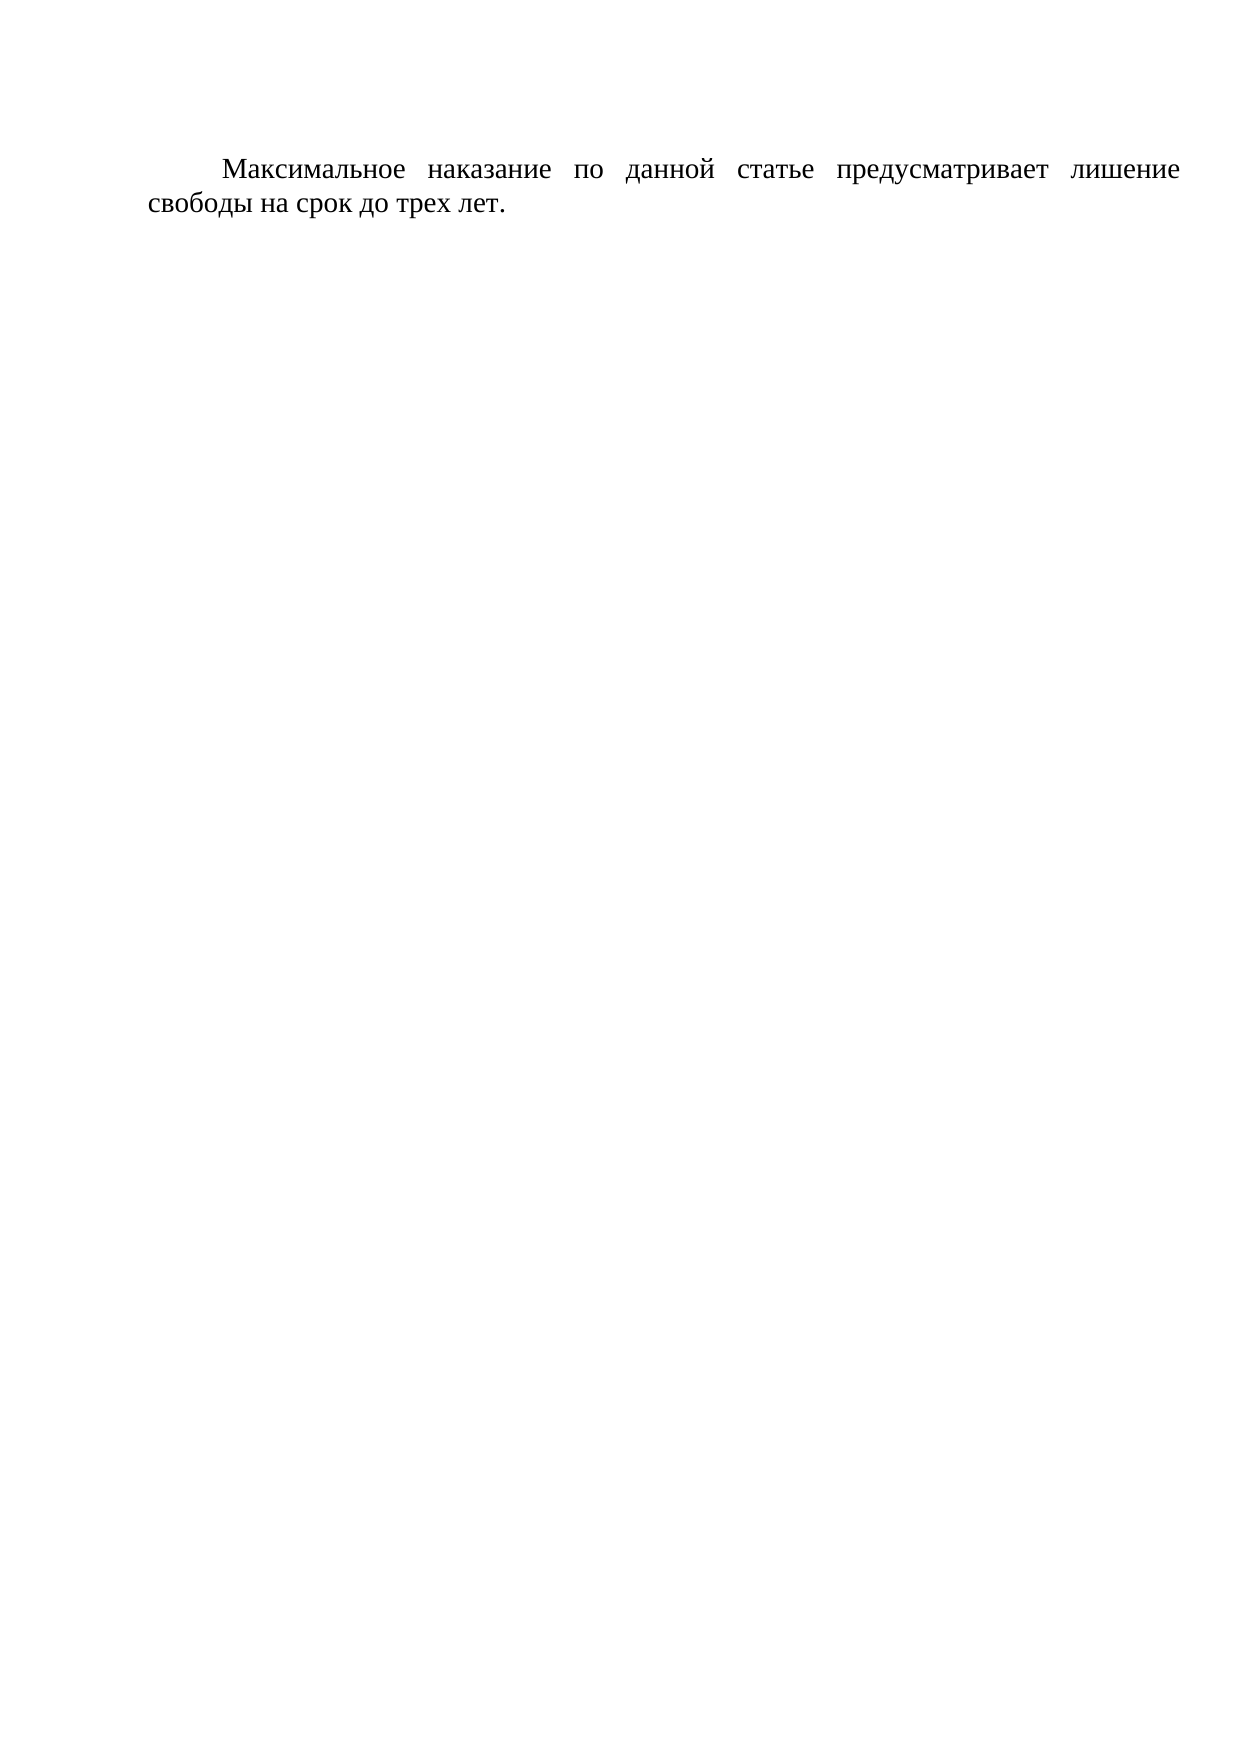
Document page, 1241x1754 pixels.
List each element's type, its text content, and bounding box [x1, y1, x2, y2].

text Максимальное наказание по данной статье предусматривает лишение свободы на срок до трех лет. [148, 152, 1181, 219]
